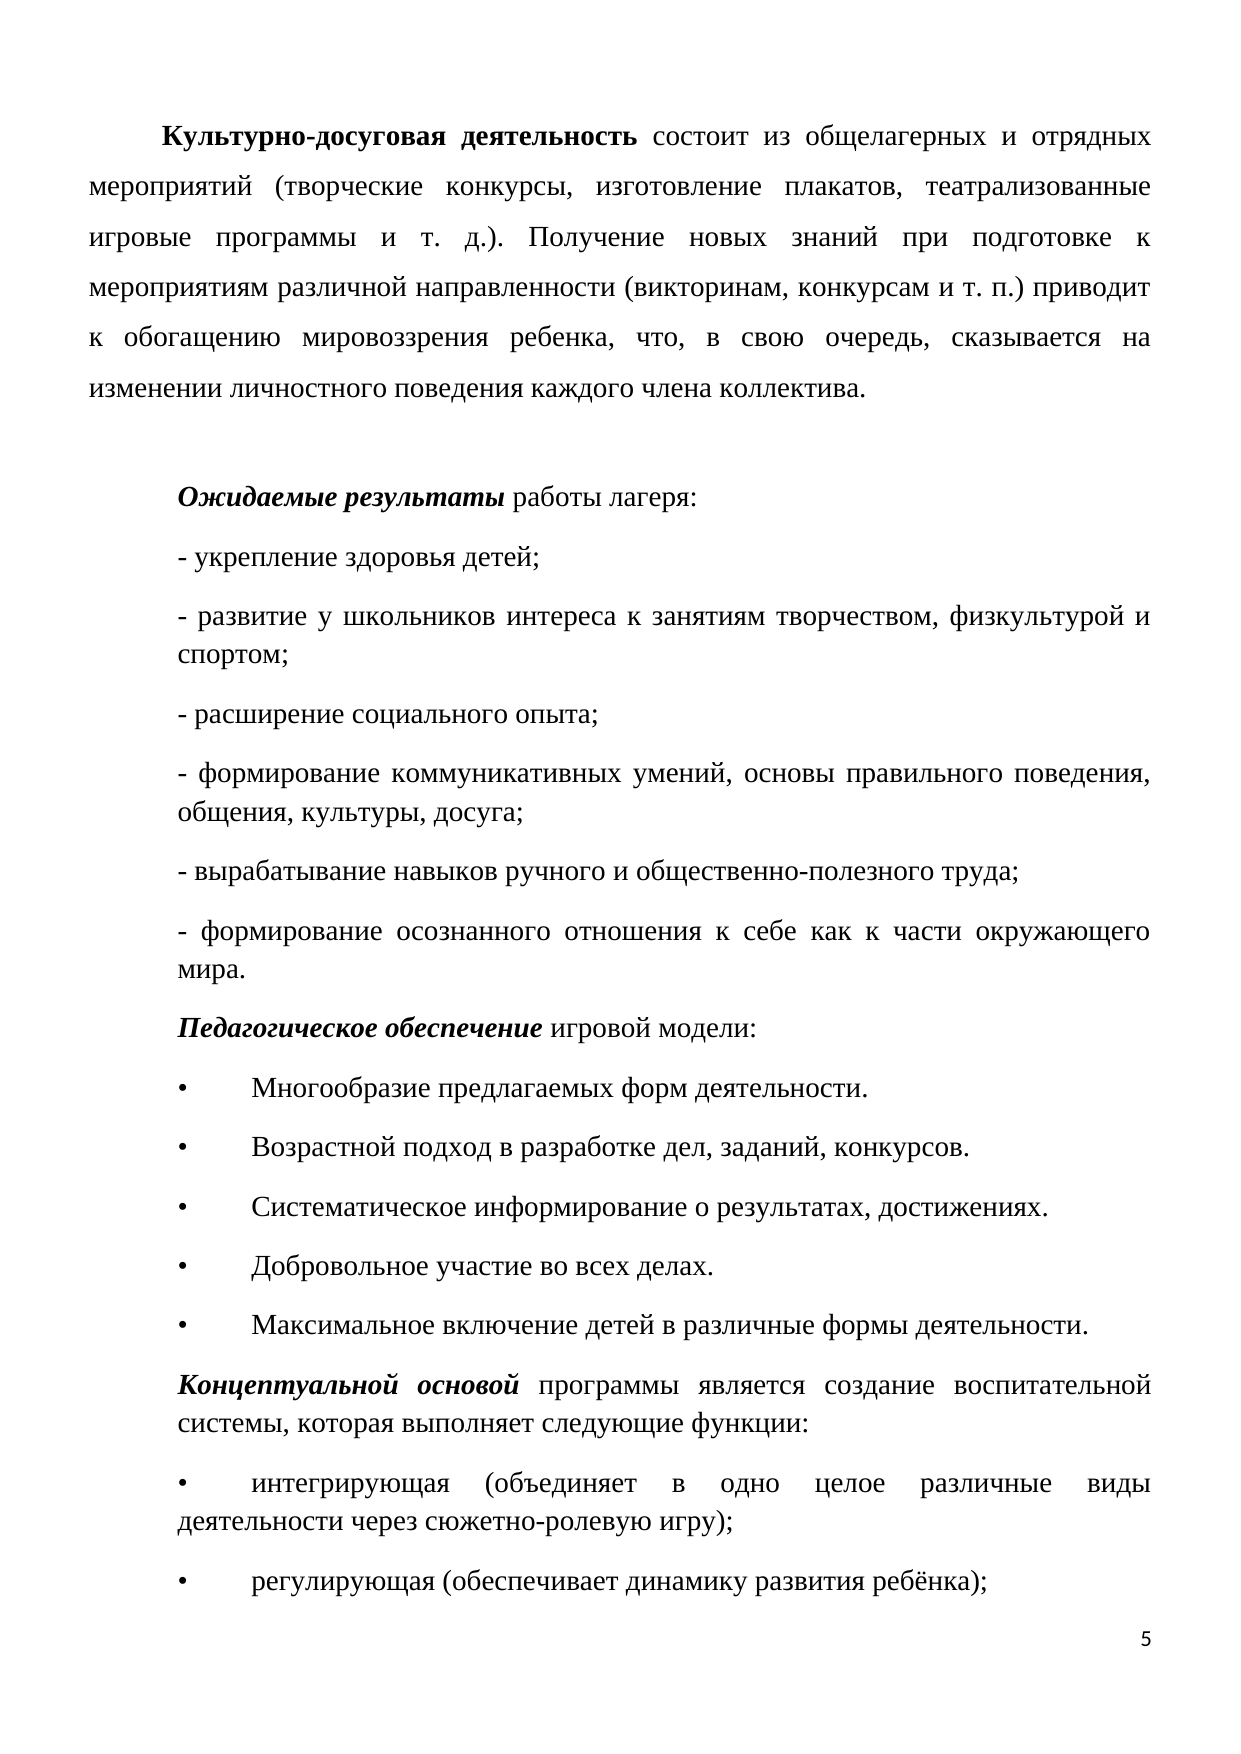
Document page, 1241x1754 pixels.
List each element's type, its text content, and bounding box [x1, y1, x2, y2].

text • Максимальное включение детей в различные формы деятельности. [177, 1307, 1152, 1341]
text - формирование коммуникативных умений, основы правильного поведения, общения, культуры, досуга; [177, 755, 1152, 827]
text - формирование осознанного отношения к себе как к части окружающего мира. [177, 913, 1152, 985]
text - расширение социального опыта; [177, 696, 1152, 729]
text • Многообразие предлагаемых форм деятельности. [177, 1070, 1152, 1103]
text • Возрастной подход в разработке дел, заданий, конкурсов. [177, 1129, 1152, 1163]
text Ожидаемые результаты работы лагеря: [177, 479, 1152, 513]
text • Систематическое информирование о результатах, достижениях. [177, 1189, 1152, 1222]
text Концептуальной основой программы является создание воспитательной системы, которая выполняет следующие функции: [177, 1367, 1152, 1439]
text Педагогическое обеспечение игровой модели: [177, 1011, 1152, 1044]
text - вырабатывание навыков ручного и общественно-полезного труда; [177, 853, 1152, 887]
text • регулирующая (обеспечивает динамику развития ребёнка); [177, 1563, 1152, 1596]
text • интегрирующая (объединяет в одно целое различные виды деятельности через сюжетно-ролевую игру); [177, 1465, 1152, 1537]
text • Добровольное участие во всех делах. [177, 1248, 1152, 1282]
text - укрепление здоровья детей; [177, 539, 1152, 572]
text Культурно-досуговая деятельность состоит из общелагерных и отрядных мероприятий (творческие конкурсы, изготовление плакатов, театрализованные игровые программы и т. д.). Получение новых знаний при подготовке к мероприятиям различной направленности (викторинам, конкурсам и т. п.) приводит к обогащению мировоззрения ребенка, что, в свою очередь, сказывается на изменении личностного поведения каждого члена коллектива. [88, 118, 1152, 403]
text - развитие у школьников интереса к занятиям творчеством, физкультурой и спортом; [177, 598, 1152, 670]
